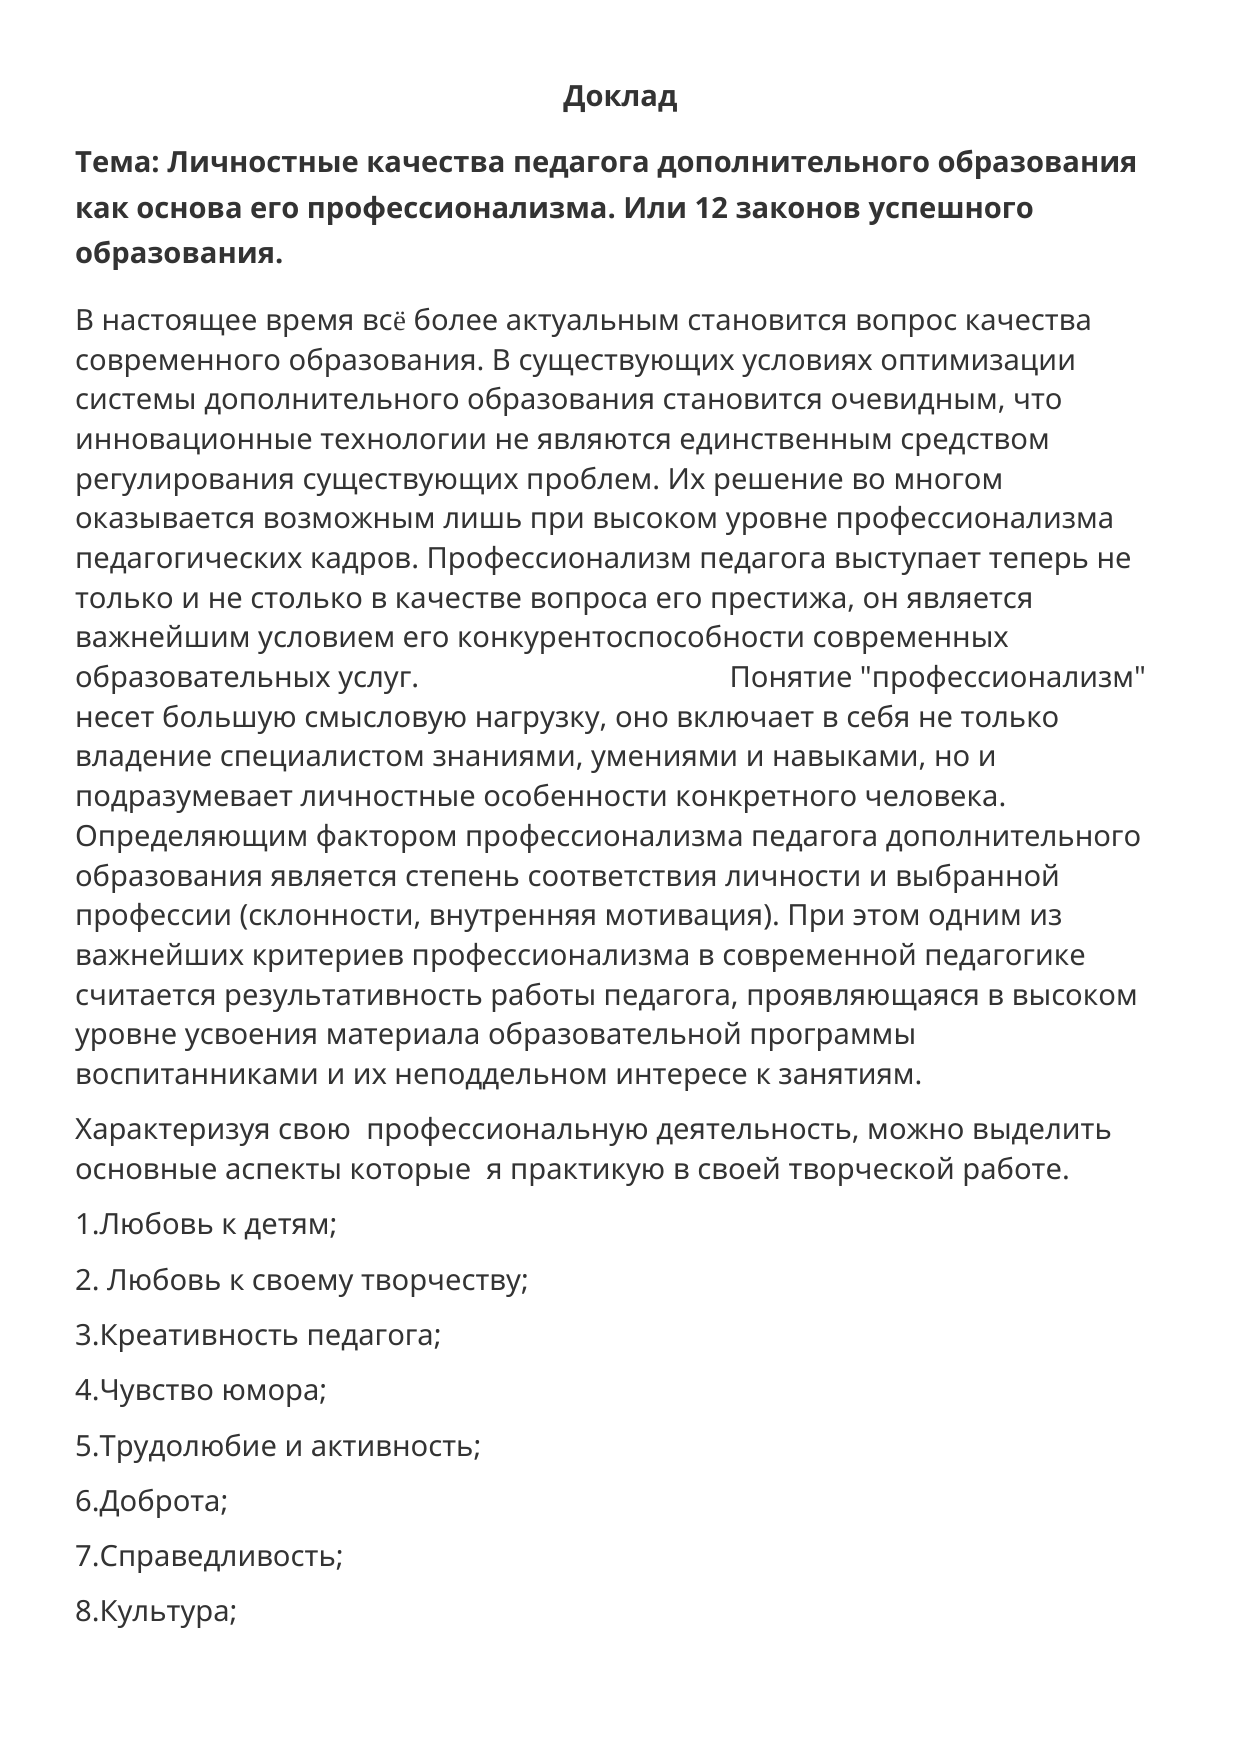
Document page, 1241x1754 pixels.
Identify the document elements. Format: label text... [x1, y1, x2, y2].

text 8.Культура; [75, 1591, 1165, 1630]
text 7.Справедливость; [75, 1535, 1165, 1575]
text 1.Любовь к детям; [75, 1203, 1165, 1243]
text В настоящее время всё более актуальным становится вопрос качества современного образования. В существующих условиях оптимизации системы дополнительного образования становится очевидным, что инновационные технологии не являются единственным средством регулирования существующих проблем. Их решение во многом оказывается возможным лишь при высоком уровне профессионализма педагогических кадров. Профессионализм педагога выступает теперь не только и не столько в качестве вопроса его престижа, он является важнейшим условием его конкурентоспособности современных образовательных услуг. Понятие "профессионализм" несет большую смысловую нагрузку, оно включает в себя не только владение специалистом знаниями, умениями и навыками, но и подразумевает личностные особенности конкретного человека. Определяющим фактором профессионализма педагога дополнительного образования является степень соответствия личности и выбранной профессии (склонности, внутренняя мотивация). При этом одним из важнейших критериев профессионализма в современной педагогике считается результативность работы педагога, проявляющаяся в высоком уровне усвоения материала образовательной программы воспитанниками и их неподдельном интересе к занятиям. [75, 299, 1165, 1093]
text 2. Любовь к своему творчеству; [75, 1259, 1165, 1298]
text 4.Чувство юмора; [75, 1369, 1165, 1409]
text 6.Доброта; [75, 1480, 1165, 1520]
text 5.Трудолюбие и активность; [75, 1425, 1165, 1464]
text 3.Креативность педагога; [75, 1314, 1165, 1354]
text Доклад [75, 75, 1165, 115]
text Тема: Личностные качества педагога дополнительного образования как основа его профессионализма. Или 12 законов успешного образования. [75, 141, 1165, 272]
text Характеризуя свою профессиональную деятельность, можно выделить основные аспекты которые я практикую в своей творческой работе. [75, 1108, 1165, 1188]
